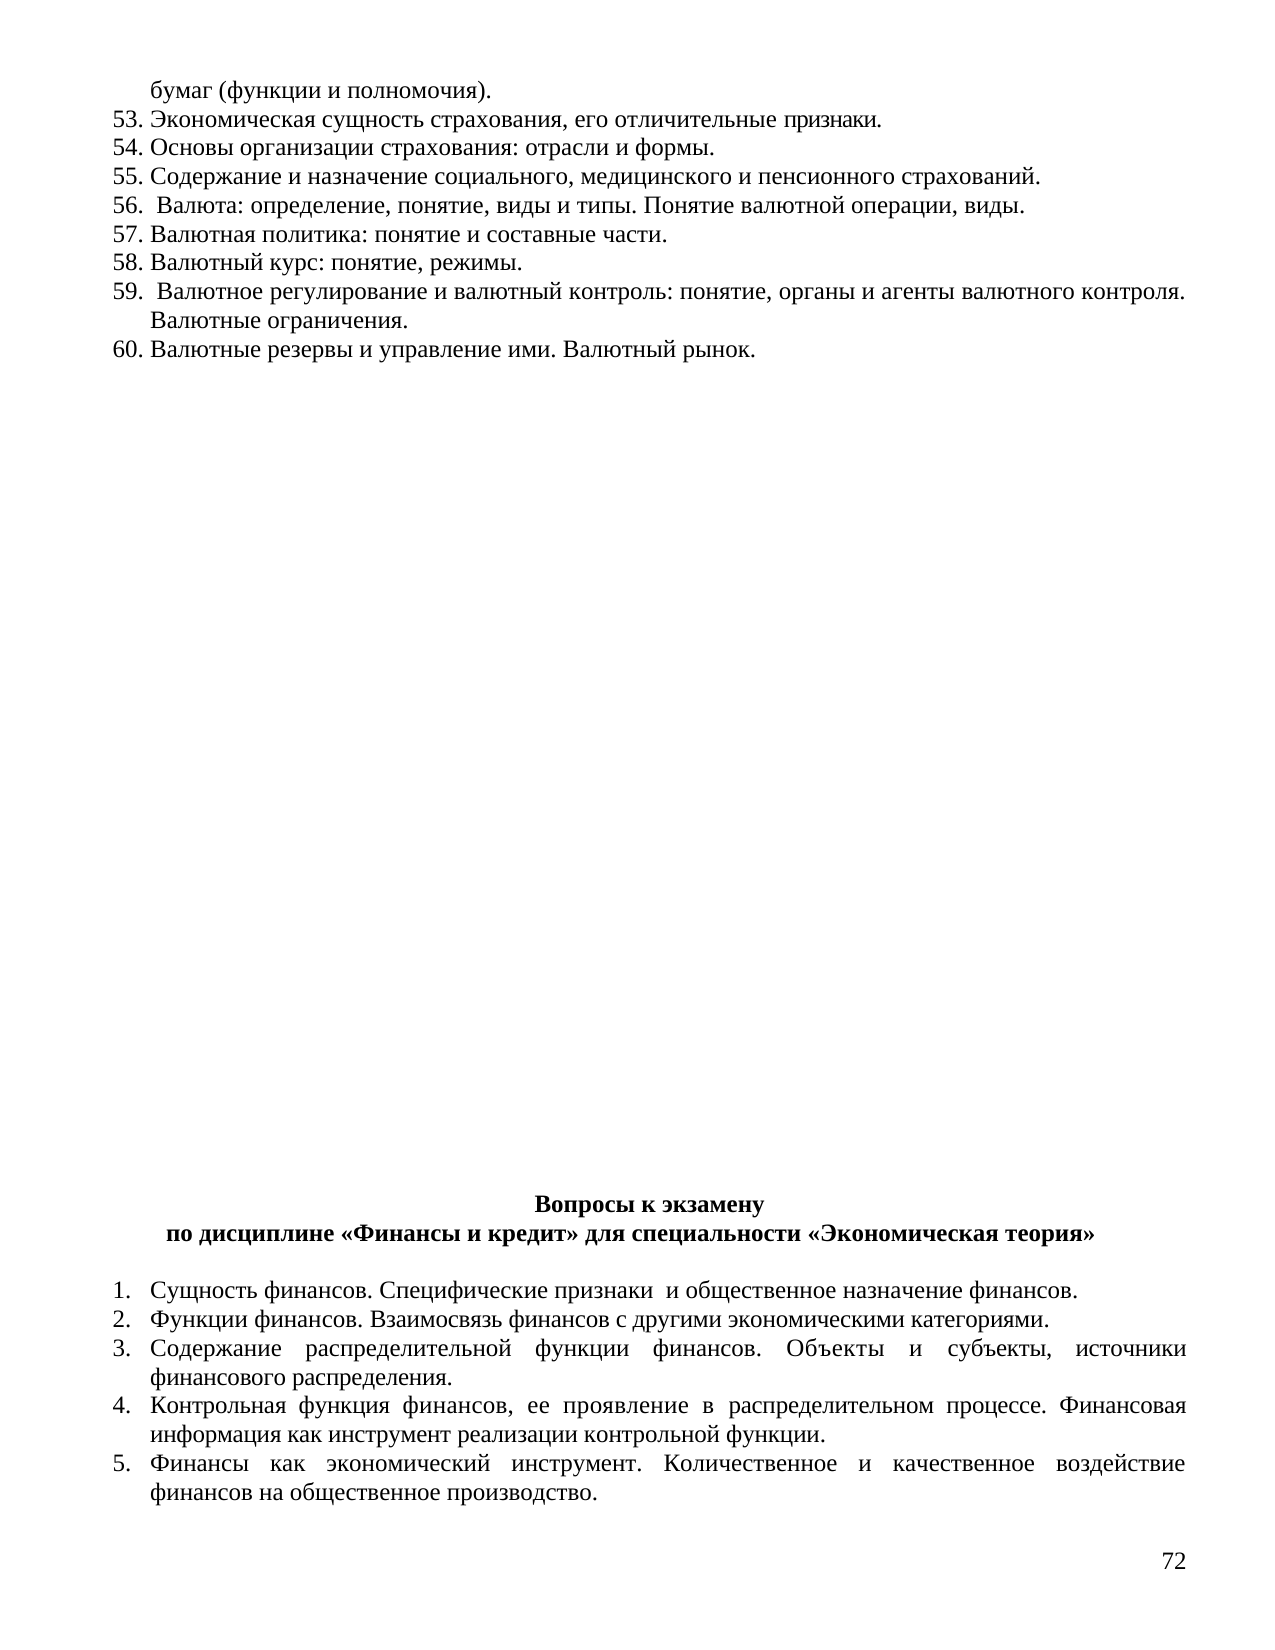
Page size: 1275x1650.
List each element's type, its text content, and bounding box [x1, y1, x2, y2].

list Экономическая сущность страхования, его отличительные признаки. [112, 104, 1186, 132]
list Контрольная функция финансов, ее проявление в распределительном процессе. Финансовая информация как инструмент реализации контрольной функции. [112, 1390, 1186, 1448]
list Содержание распределительной функции финансов. Объекты и субъекты, источники финансового распределения. [112, 1333, 1186, 1390]
list Валютное регулирование и валютный контроль: понятие, органы и агенты валютного контроля. Валютные ограничения. [112, 276, 1186, 334]
list Содержание и назначение социального, медицинского и пенсионного страхований. [112, 161, 1186, 190]
list Валюта: определение, понятие, виды и типы. Понятие валютной операции, виды. [112, 190, 1186, 219]
list Валютная политика: понятие и составные части. [112, 219, 1186, 247]
text Вопросы к экзамену [112, 1189, 1186, 1218]
text по дисциплине «Финансы и кредит» для специальности «Экономическая теория» [75, 1218, 1186, 1247]
list Основы организации страхования: отрасли и формы. [112, 132, 1186, 161]
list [112, 75, 1186, 104]
list Функции финансов. Взаимосвязь финансов с другими экономическими категориями. [112, 1304, 1186, 1333]
list Сущность финансов. Специфические признаки и общественное назначение финансов. [112, 1275, 1186, 1304]
list Валютные резервы и управление ими. Валютный рынок. [112, 334, 1186, 362]
list Финансы как экономический инструмент. Количественное и качественное воздействие финансов на общественное производство. [112, 1448, 1186, 1505]
list Валютный курс: понятие, режимы. [112, 247, 1186, 276]
